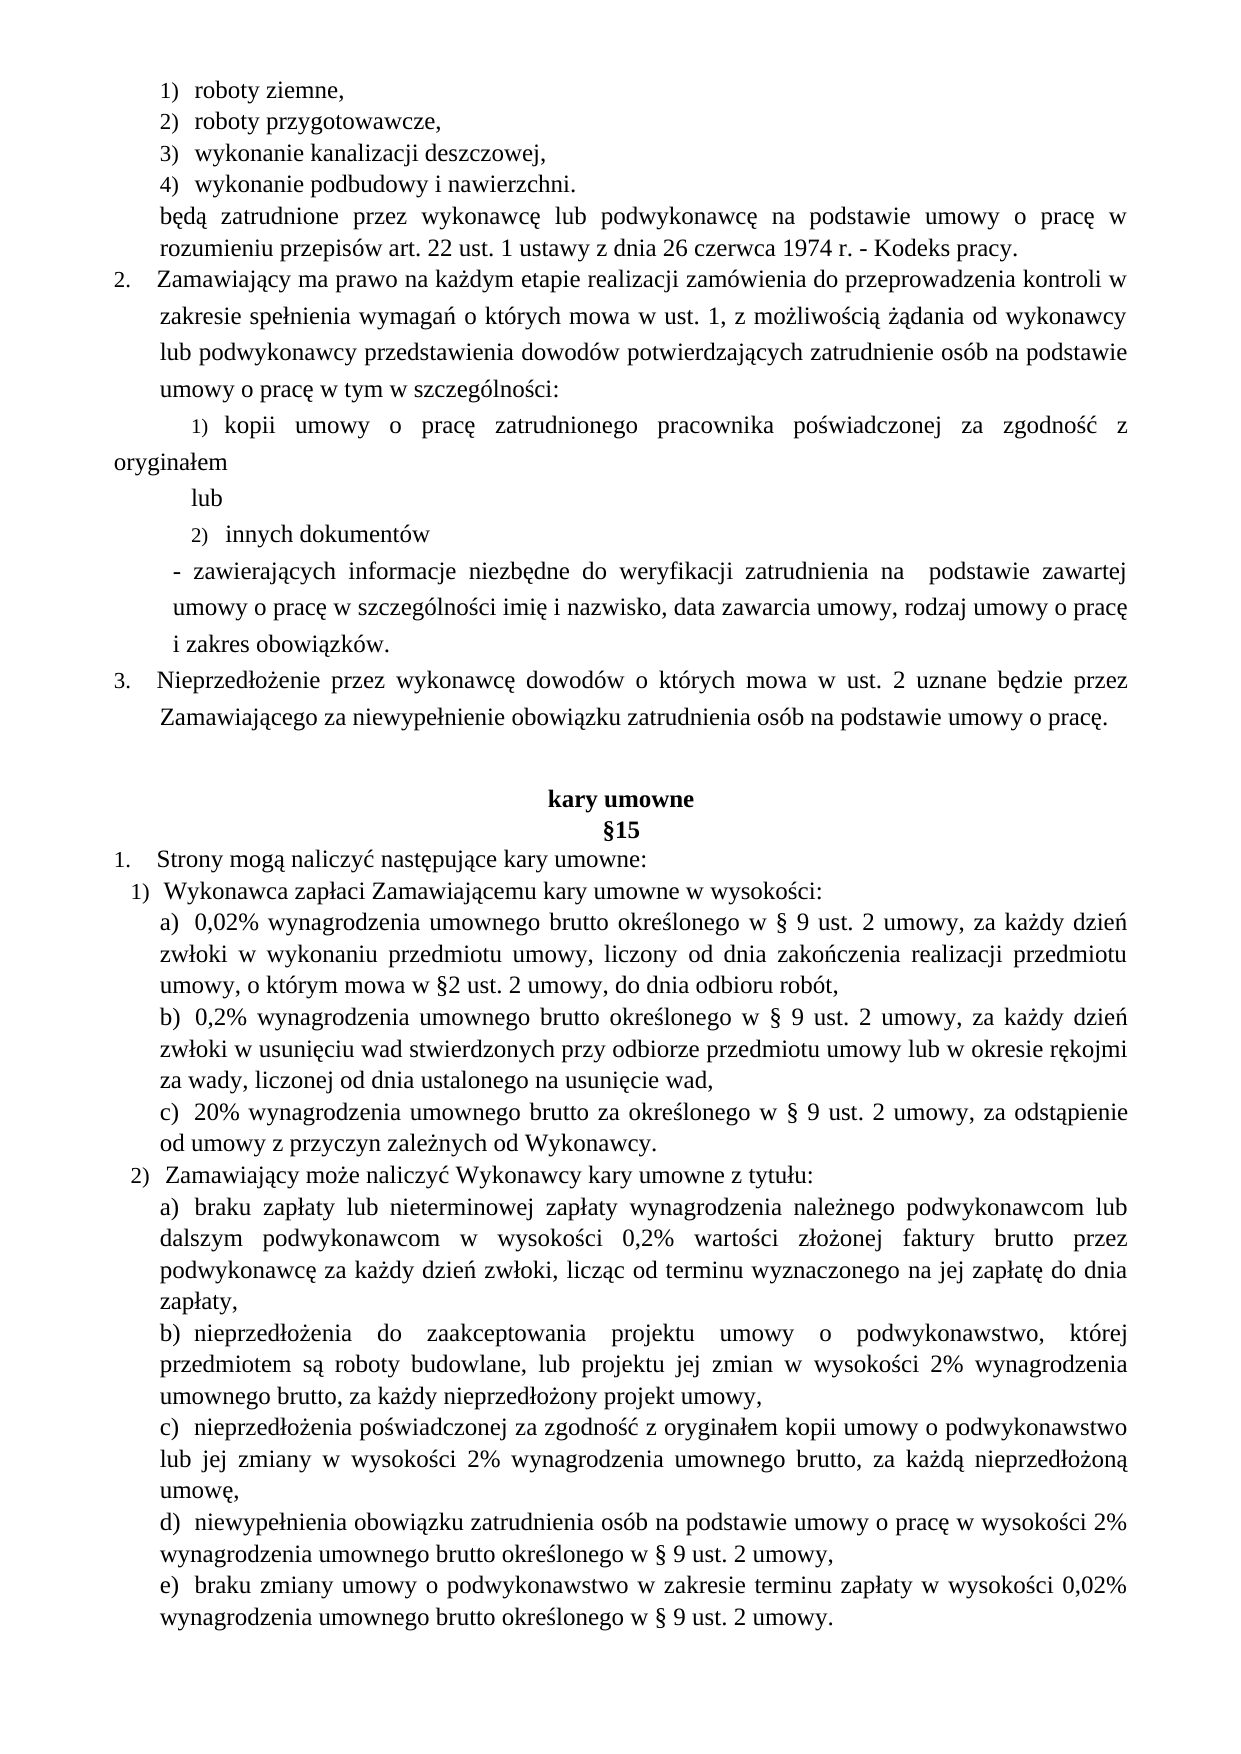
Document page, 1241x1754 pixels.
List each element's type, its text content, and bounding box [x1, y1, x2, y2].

list nieprzedłożenia do zaakceptowania projektu umowy o podwykonawstwo, której przedmiotem są roboty budowlane, lub projektu jej zmian w wysokości 2% wynagrodzenia umownego brutto, za każdy nieprzedłożony projekt umowy, [159, 1318, 1128, 1410]
list Wykonawca zapłaci Zamawiającemu kary umowne w wysokości: [114, 876, 1128, 905]
list 20% wynagrodzenia umownego brutto za określonego w § 9 ust. 2 umowy, za odstąpienie od umowy z przyczyn zależnych od Wykonawcy. [159, 1097, 1128, 1157]
subtitle kary umowne [114, 784, 1128, 813]
list wykonanie kanalizacji deszczowej, [159, 138, 1128, 167]
text lub [114, 483, 1128, 512]
list braku zmiany umowy o podwykonawstwo w zakresie terminu zapłaty w wysokości 0,02% wynagrodzenia umownego brutto określonego w § 9 ust. 2 umowy. [159, 1570, 1128, 1631]
list Nieprzedłożenie przez wykonawcę dowodów o których mowa w ust. 2 uznane będzie przez Zamawiającego za niewypełnienie obowiązku zatrudnienia osób na podstawie umowy o pracę. [114, 665, 1128, 731]
list niewypełnienia obowiązku zatrudnienia osób na podstawie umowy o pracę w wysokości 2% wynagrodzenia umownego brutto określonego w § 9 ust. 2 umowy, [159, 1507, 1128, 1567]
list nieprzedłożenia poświadczonej za zgodność z oryginałem kopii umowy o podwykonawstwo lub jej zmiany w wysokości 2% wynagrodzenia umownego brutto, za każdą nieprzedłożoną umowę, [159, 1412, 1128, 1504]
list Strony mogą naliczyć następujące kary umowne: [114, 844, 1128, 873]
list 0,02% wynagrodzenia umownego brutto określonego w § 9 ust. 2 umowy, za każdy dzień zwłoki w wykonaniu przedmiotu umowy, liczony od dnia zakończenia realizacji przedmiotu umowy, o którym mowa w §2 ust. 2 umowy, do dnia odbioru robót, [159, 907, 1128, 999]
list roboty ziemne, [159, 75, 1128, 104]
list Zamawiający może naliczyć Wykonawcy kary umowne z tytułu: [114, 1160, 1128, 1189]
list braku zapłaty lub nieterminowej zapłaty wynagrodzenia należnego podwykonawcom lub dalszym podwykonawcom w wysokości 0,2% wartości złożonej faktury brutto przez podwykonawcę za każdy dzień zwłoki, licząc od terminu wyznaczonego na jej zapłatę do dnia zapłaty, [159, 1192, 1128, 1315]
text będą zatrudnione przez wykonawcę lub podwykonawcę na podstawie umowy o pracę w rozumieniu przepisów art. 22 ust. 1 ustawy z dnia 26 czerwca 1974 r. - Kodeks pracy. [159, 201, 1128, 261]
list innych dokumentów [191, 519, 1128, 548]
text - zawierających informacje niezbędne do weryfikacji zatrudnienia na podstawie zawartej umowy o pracę w szczególności imię i nazwisko, data zawarcia umowy, rodzaj umowy o pracę i zakres obowiązków. [173, 556, 1128, 658]
list wykonanie podbudowy i nawierzchni. [159, 169, 1128, 198]
list roboty przygotowawcze, [159, 106, 1128, 135]
list Zamawiający ma prawo na każdym etapie realizacji zamówienia do przeprowadzenia kontroli w zakresie spełnienia wymagań o których mowa w ust. 1, z możliwością żądania od wykonawcy lub podwykonawcy przedstawienia dowodów potwierdzających zatrudnienie osób na podstawie umowy o pracę w tym w szczególności: [114, 264, 1128, 402]
text §15 [114, 816, 1128, 844]
list 0,2% wynagrodzenia umownego brutto określonego w § 9 ust. 2 umowy, za każdy dzień zwłoki w usunięciu wad stwierdzonych przy odbiorze przedmiotu umowy lub w okresie rękojmi za wady, liczonej od dnia ustalonego na usunięcie wad, [159, 1002, 1128, 1094]
list kopii umowy o pracę zatrudnionego pracownika poświadczonej za zgodność z oryginałem [114, 410, 1128, 475]
